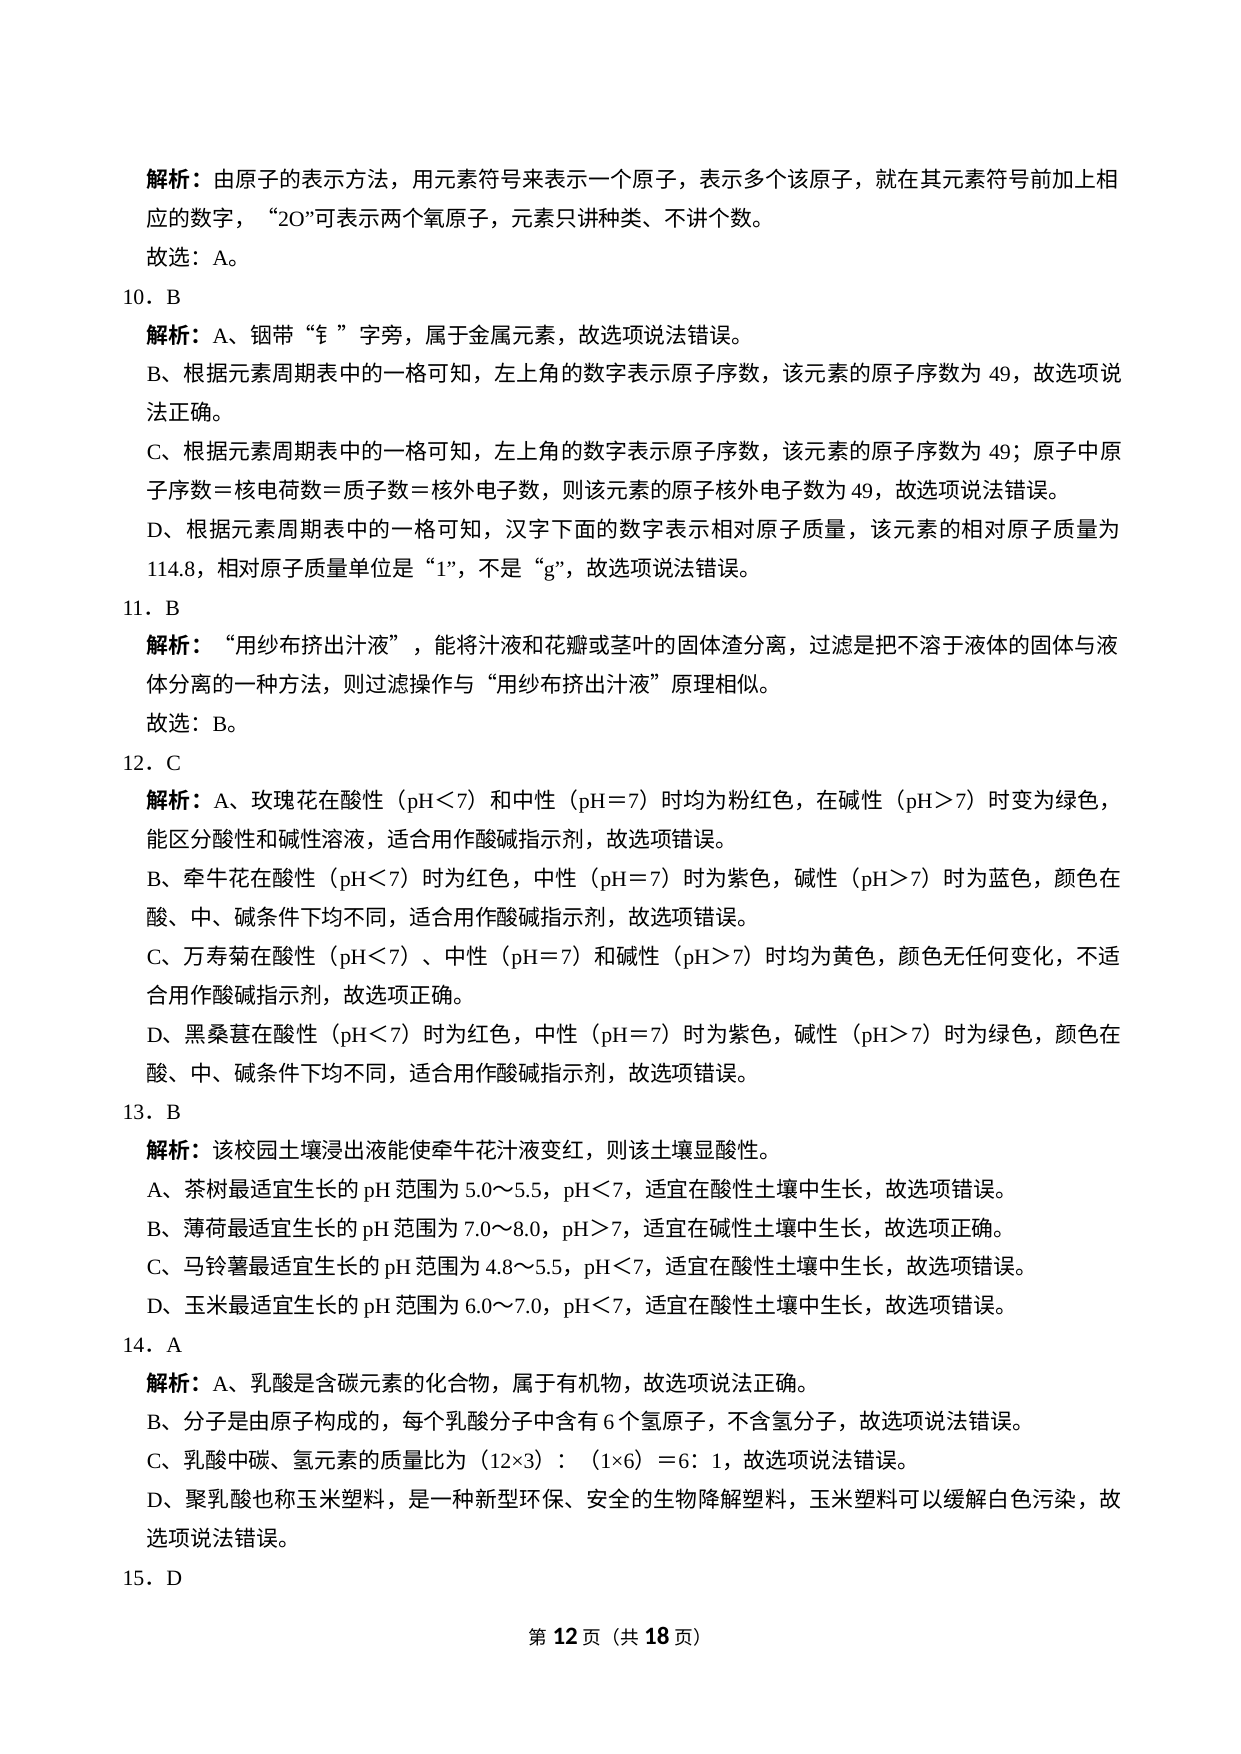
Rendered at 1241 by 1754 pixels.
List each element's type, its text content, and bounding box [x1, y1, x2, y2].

text D、聚乳酸也称玉米塑料，是一种新型环保、安全的生物降解塑料，玉米塑料可以缓解白色污染，故选项说法错误。 [147, 1481, 1122, 1553]
text 解析：该校园土壤浸出液能使牵牛花汁液变红，则该土壤显酸性。 [147, 1133, 1122, 1165]
text 解析：A、乳酸是含碳元素的化合物，属于有机物，故选项说法正确。 [147, 1365, 1122, 1398]
text 10．B [122, 278, 1122, 311]
text B、根据元素周期表中的一格可知，左上角的数字表示原子序数，该元素的原子序数为49，故选项说法正确。 [147, 356, 1122, 427]
text C、万寿菊在酸性（pH＜7）、中性（pH＝7）和碱性（pH＞7）时均为黄色，颜色无任何变化，不适合用作酸碱指示剂，故选项正确。 [147, 938, 1122, 1010]
text A、茶树最适宜生长的pH范围为5.0～5.5，pH＜7，适宜在酸性土壤中生长，故选项错误。 [147, 1171, 1122, 1204]
text D、玉米最适宜生长的pH范围为6.0～7.0，pH＜7，适宜在酸性土壤中生长，故选项错误。 [147, 1288, 1122, 1320]
text 13．B [122, 1094, 1122, 1126]
text 故选：B。 [147, 706, 1122, 738]
text 解析：A、铟带“钅”字旁，属于金属元素，故选项说法错误。 [147, 317, 1122, 350]
text C、乳酸中碳、氢元素的质量比为（12×3）：（1×6）＝6：1，故选项说法错误。 [147, 1443, 1122, 1475]
text C、根据元素周期表中的一格可知，左上角的数字表示原子序数，该元素的原子序数为49；原子中原子序数＝核电荷数＝质子数＝核外电子数，则该元素的原子核外电子数为49，故选项说法错误。 [147, 434, 1122, 505]
text 14．A [122, 1326, 1122, 1359]
text 解析：由原子的表示方法，用元素符号来表示一个原子，表示多个该原子，就在其元素符号前加上相应的数字，“2O”可表示两个氧原子，元素只讲种类、不讲个数。 [147, 162, 1122, 233]
text C、马铃薯最适宜生长的pH范围为4.8～5.5，pH＜7，适宜在酸性土壤中生长，故选项错误。 [147, 1249, 1122, 1281]
text 11．B [122, 589, 1122, 622]
text 故选：A。 [147, 240, 1122, 272]
text D、根据元素周期表中的一格可知，汉字下面的数字表示相对原子质量，该元素的相对原子质量为114.8，相对原子质量单位是“1”，不是“g”，故选项说法错误。 [147, 511, 1122, 583]
text 15．D [122, 1559, 1122, 1592]
text B、牵牛花在酸性（pH＜7）时为红色，中性（pH＝7）时为紫色，碱性（pH＞7）时为蓝色，颜色在酸、中、碱条件下均不同，适合用作酸碱指示剂，故选项错误。 [147, 861, 1122, 932]
text 12．C [122, 744, 1122, 777]
text B、薄荷最适宜生长的pH范围为7.0～8.0，pH＞7，适宜在碱性土壤中生长，故选项正确。 [147, 1210, 1122, 1243]
text 解析：A、玫瑰花在酸性（pH＜7）和中性（pH＝7）时均为粉红色，在碱性（pH＞7）时变为绿色，能区分酸性和碱性溶液，适合用作酸碱指示剂，故选项错误。 [147, 783, 1122, 854]
text 解析：“用纱布挤出汁液”，能将汁液和花瓣或茎叶的固体渣分离，过滤是把不溶于液体的固体与液体分离的一种方法，则过滤操作与“用纱布挤出汁液”原理相似。 [147, 628, 1122, 699]
text B、分子是由原子构成的，每个乳酸分子中含有6个氢原子，不含氢分子，故选项说法错误。 [147, 1404, 1122, 1436]
text D、黑桑葚在酸性（pH＜7）时为红色，中性（pH＝7）时为紫色，碱性（pH＞7）时为绿色，颜色在酸、中、碱条件下均不同，适合用作酸碱指示剂，故选项错误。 [147, 1016, 1122, 1088]
